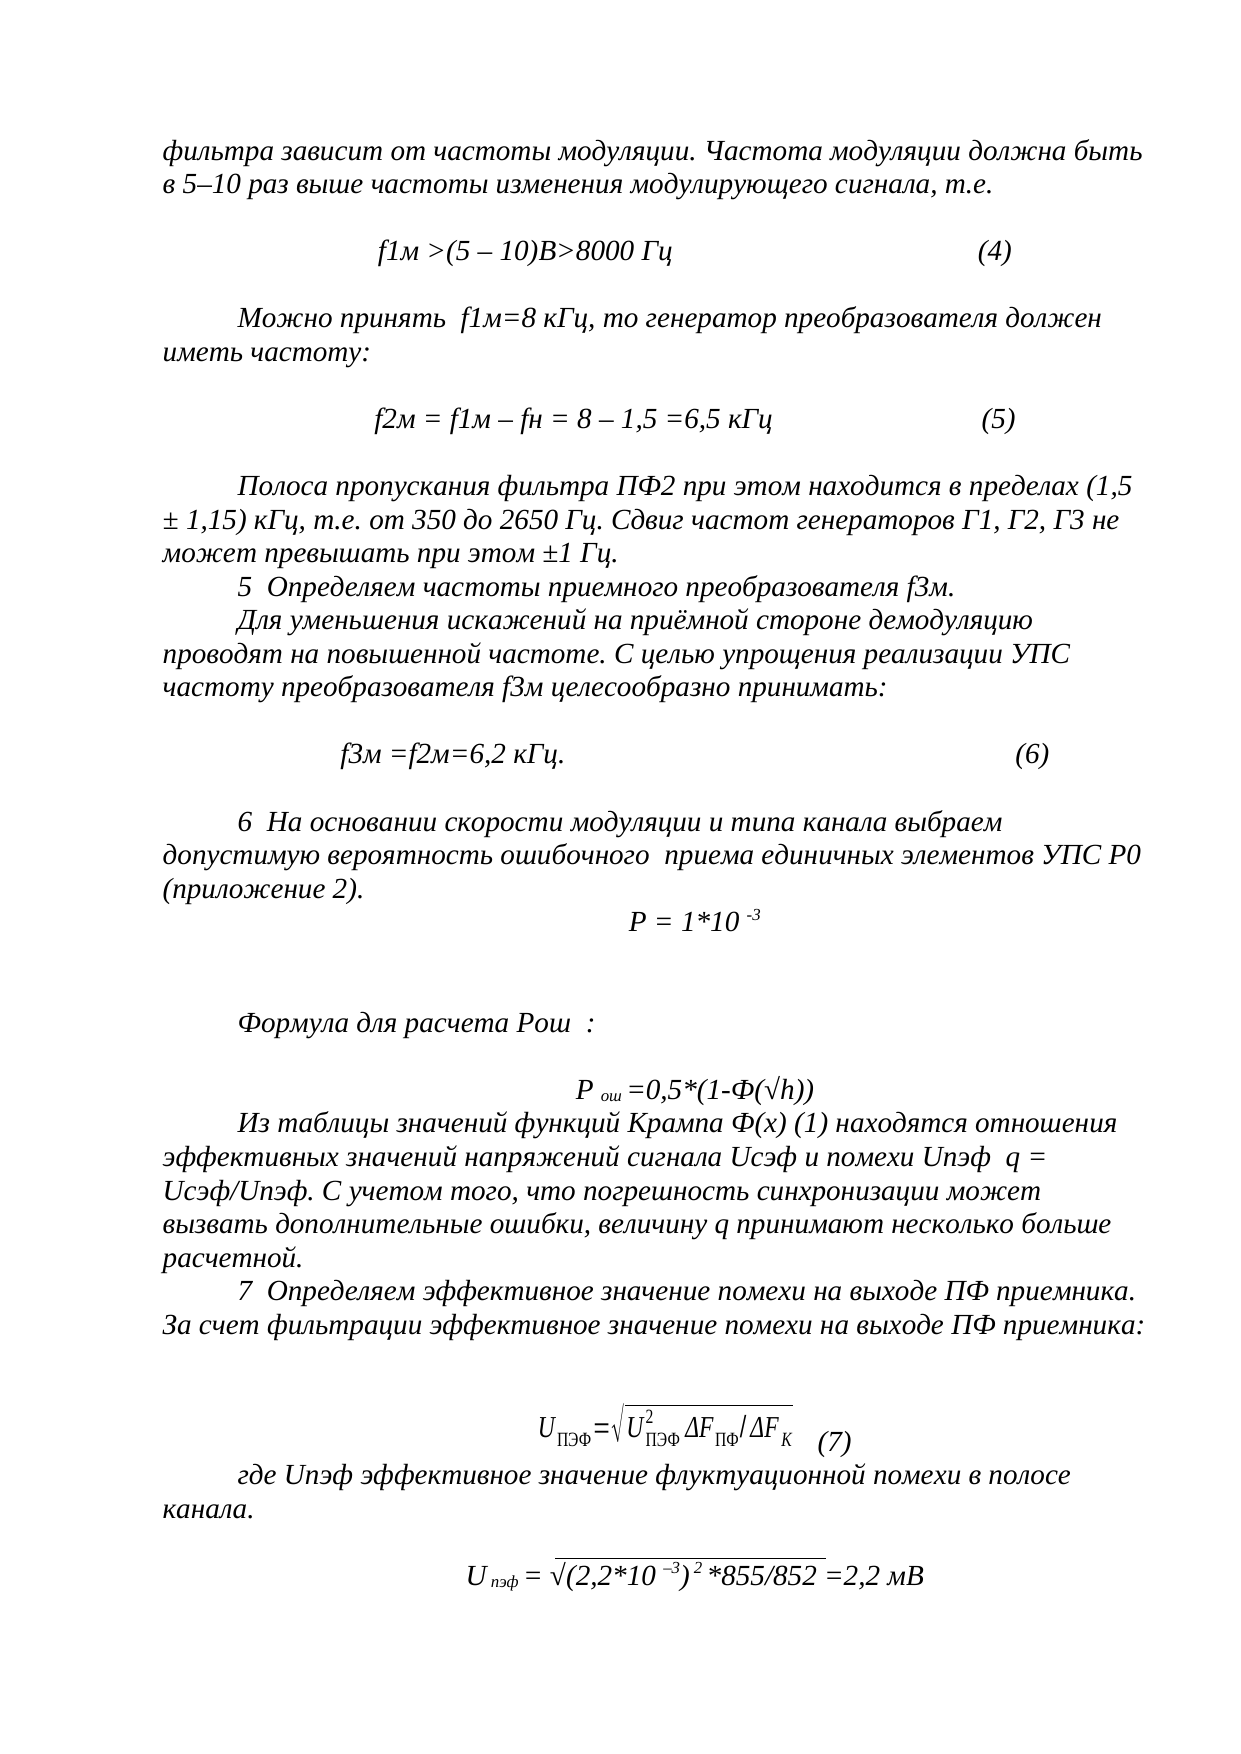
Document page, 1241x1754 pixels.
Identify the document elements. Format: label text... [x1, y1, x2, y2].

text Для уменьшения искажений на приёмной стороне демодуляцию проводят на повышенной частоте. С целью упрощения реализации УПС частоту преобразователя f3м целесообразно принимать: [162, 602, 1152, 703]
text где Uпэф эффективное значение флуктуационной помехи в полосе канала. [162, 1457, 1152, 1524]
text Можно принять f1м=8 кГц, то генератор преобразователя должен иметь частоту: [162, 301, 1152, 368]
text U пэф = √(2,2*10 –3) 2 *855/852 =2,2 мВ [162, 1558, 1152, 1592]
text 5 Определяем частоты приемного преобразователя f3м. [162, 569, 1152, 602]
text Полоса пропускания фильтра ПФ2 при этом находится в пределах (1,5 ± 1,15) кГц, т.е. от 350 до 2650 Гц. Сдвиг частот генераторов Г1, Г2, Г3 не может превышать при этом ±1 Гц. [162, 468, 1152, 569]
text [162, 133, 1152, 200]
text Формула для расчета Рош : [162, 1005, 1152, 1038]
text f3м =f2м=6,2 кГц. (6) [162, 737, 1152, 770]
text Р ош =0,5*(1-Ф(√h)) [162, 1072, 1152, 1106]
text Из таблицы значений функций Крампа Ф(х) (1) находятся отношения эффективных значений напряжений сигнала Uсэф и помехи Uпэф q = Uсэф/Uпэф. С учетом того, что погрешность синхронизации может вызвать дополнительные ошибки, величину q принимают несколько больше расчетной. [162, 1106, 1152, 1273]
text f1м >(5 – 10)В>8000 Гц (4) [162, 233, 1152, 267]
text (7) [162, 1403, 1152, 1457]
text Р = 1*10 -3 [162, 904, 1152, 938]
text f2м = f1м – fн = 8 – 1,5 =6,5 кГц (5) [162, 401, 1152, 435]
text 7 Определяем эффективное значение помехи на выходе ПФ приемника. За счет фильтрации эффективное значение помехи на выходе ПФ приемника: [162, 1273, 1152, 1340]
text 6 На основании скорости модуляции и типа канала выбраем допустимую вероятность ошибочного приема единичных элементов УПС Р0 (приложение 2). [162, 804, 1152, 904]
